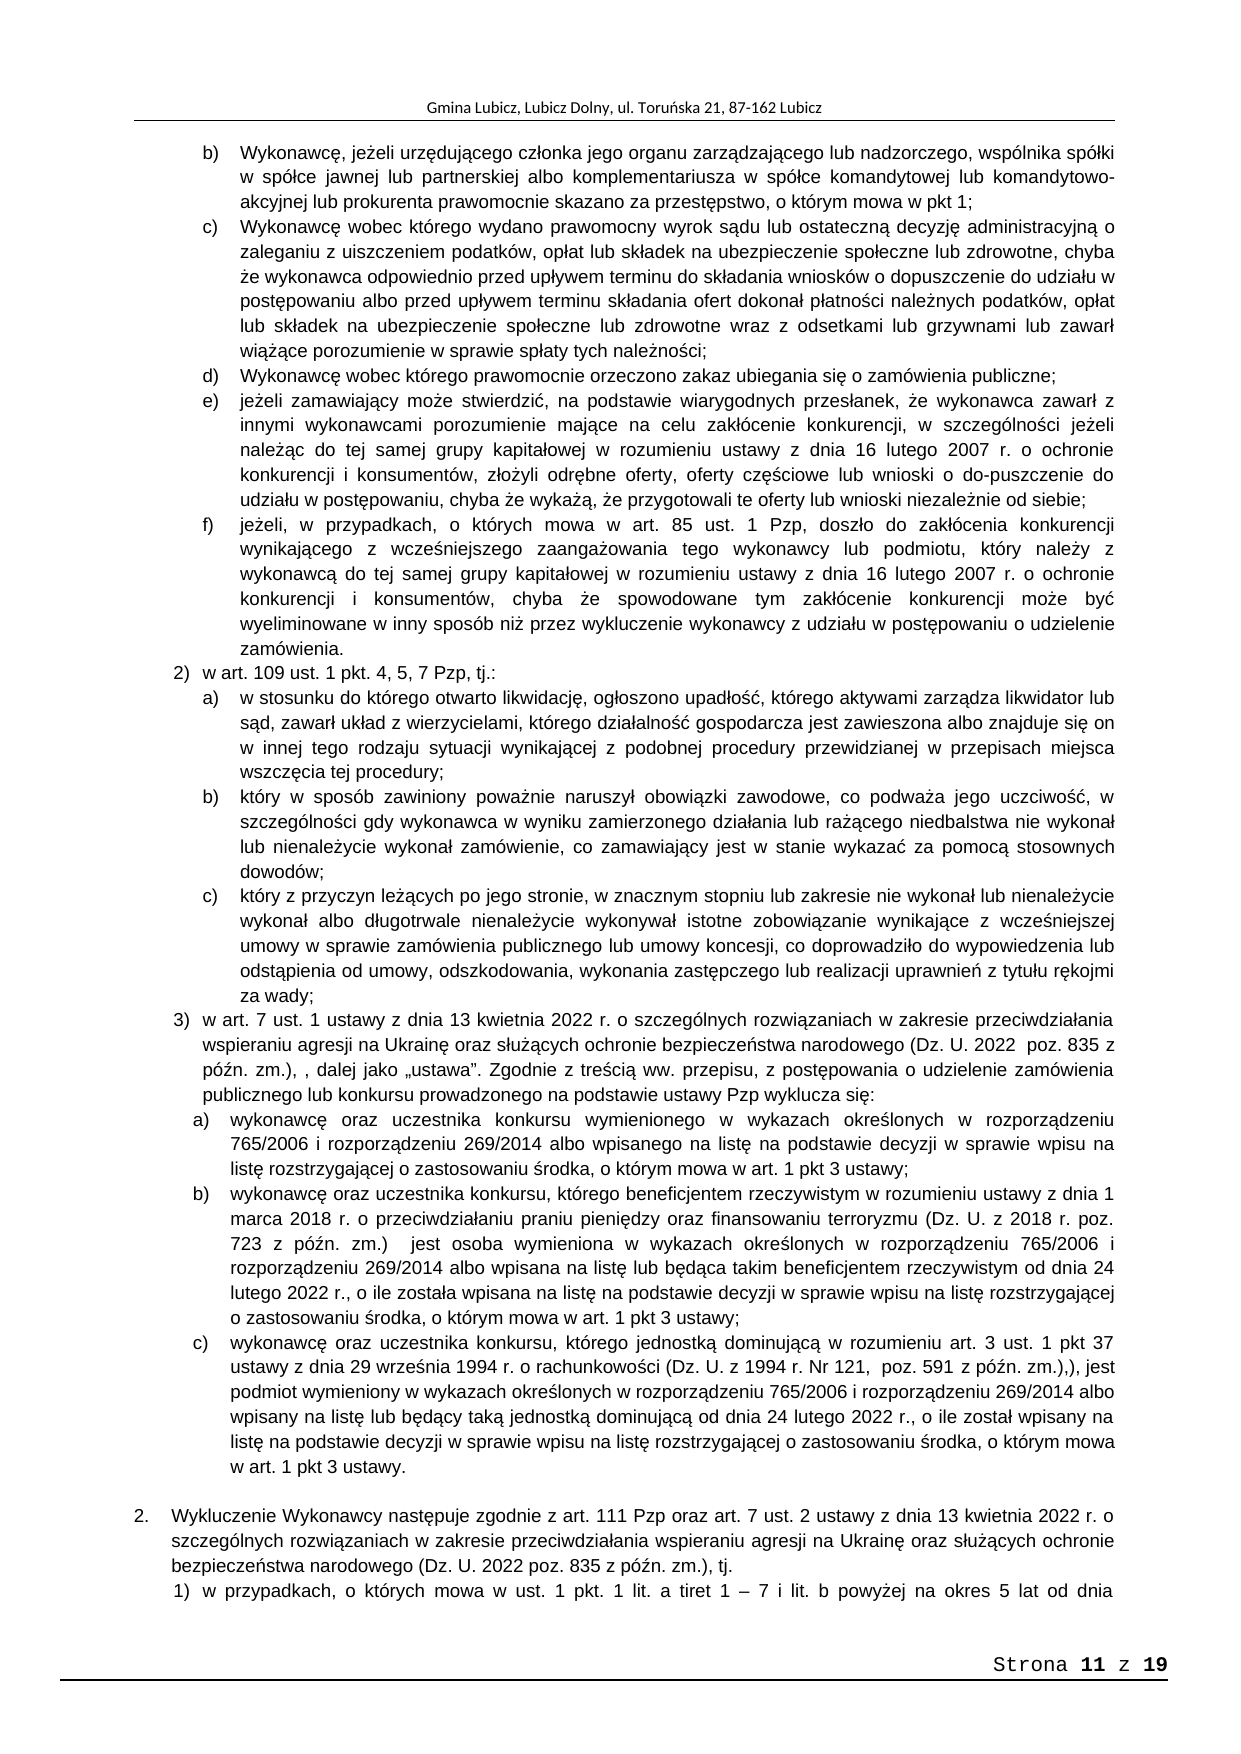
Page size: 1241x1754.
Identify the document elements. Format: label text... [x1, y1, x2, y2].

list jeżeli, w przypadkach, o których mowa w art. 85 ust. 1 Pzp, doszło do zakłócenia konkurencji wynikającego z wcześniejszego zaangażowania tego wykonawcy lub podmiotu, który należy z wykonawcą do tej samej grupy kapitałowej w rozumieniu ustawy z dnia 16 lutego 2007 r. o ochronie konkurencji i konsumentów, chyba że spowodowane tym zakłócenie konkurencji może być wyeliminowane w inny sposób niż przez wykluczenie wykonawcy z udziału w postępowaniu o udzielenie zamówienia. [202, 513, 1115, 659]
list wykonawcę oraz uczestnika konkursu, którego jednostką dominującą w rozumieniu art. 3 ust. 1 pkt 37 ustawy z dnia 29 września 1994 r. o rachunkowości (Dz. U. z 1994 r. Nr 121, poz. 591 z późn. zm.),), jest podmiot wymieniony w wykazach określonych w rozporządzeniu 765/2006 i rozporządzeniu 269/2014 albo wpisany na listę lub będący taką jednostką dominującą od dnia 24 lutego 2022 r., o ile został wpisany na listę na podstawie decyzji w sprawie wpisu na listę rozstrzygającej o zastosowaniu środka, o którym mowa w art. 1 pkt 3 ustawy. [193, 1332, 1115, 1477]
list w stosunku do którego otwarto likwidację, ogłoszono upadłość, którego aktywami zarządza likwidator lub sąd, zawarł układ z wierzycielami, którego działalność gospodarcza jest zawieszona albo znajduje się on w innej tego rodzaju sytuacji wynikającej z podobnej procedury przewidzianej w przepisach miejsca wszczęcia tej procedury; [202, 687, 1115, 783]
list w art. 7 ust. 1 ustawy z dnia 13 kwietnia 2022 r. o szczególnych rozwiązaniach w zakresie przeciwdziałania wspieraniu agresji na Ukrainę oraz służących ochronie bezpieczeństwa narodowego (Dz. U. 2022 poz. 835 z późn. zm.), , dalej jako „ustawa”. Zgodnie z treścią ww. przepisu, z postępowania o udzielenie zamówienia publicznego lub konkursu prowadzonego na podstawie ustawy Pzp wyklucza się: [173, 1009, 1115, 1105]
list w art. 109 ust. 1 pkt. 4, 5, 7 Pzp, tj.: [173, 662, 1115, 684]
list jeżeli zamawiający może stwierdzić, na podstawie wiarygodnych przesłanek, że wykonawca zawarł z innymi wykonawcami porozumienie mające na celu zakłócenie konkurencji, w szczególności jeżeli należąc do tej samej grupy kapitałowej w rozumieniu ustawy z dnia 16 lutego 2007 r. o ochronie konkurencji i konsumentów, złożyli odrębne oferty, oferty częściowe lub wnioski o do-puszczenie do udziału w postępowaniu, chyba że wykażą, że przygotowali te oferty lub wnioski niezależnie od siebie; [202, 389, 1115, 510]
list Wykonawcę, jeżeli urzędującego członka jego organu zarządzającego lub nadzorczego, wspólnika spółki w spółce jawnej lub partnerskiej albo komplementariusza w spółce komandytowej lub komandytowo-akcyjnej lub prokurenta prawomocnie skazano za przestępstwo, o którym mowa w pkt 1; [202, 142, 1115, 213]
list wykonawcę oraz uczestnika konkursu wymienionego w wykazach określonych w rozporządzeniu 765/2006 i rozporządzeniu 269/2014 albo wpisanego na listę na podstawie decyzji w sprawie wpisu na listę rozstrzygającej o zastosowaniu środka, o którym mowa w art. 1 pkt 3 ustawy; [193, 1108, 1115, 1179]
list wykonawcę oraz uczestnika konkursu, którego beneficjentem rzeczywistym w rozumieniu ustawy z dnia 1 marca 2018 r. o przeciwdziałaniu praniu pieniędzy oraz finansowaniu terroryzmu (Dz. U. z 2018 r. poz. 723 z późn. zm.) jest osoba wymieniona w wykazach określonych w rozporządzeniu 765/2006 i rozporządzeniu 269/2014 albo wpisana na listę lub będąca takim beneficjentem rzeczywistym od dnia 24 lutego 2022 r., o ile została wpisana na listę na podstawie decyzji w sprawie wpisu na listę rozstrzygającej o zastosowaniu środka, o którym mowa w art. 1 pkt 3 ustawy; [193, 1183, 1115, 1328]
list który w sposób zawiniony poważnie naruszył obowiązki zawodowe, co podważa jego uczciwość, w szczególności gdy wykonawca w wyniku zamierzonego działania lub rażącego niedbalstwa nie wykonał lub nienależycie wykonał zamówienie, co zamawiający jest w stanie wykazać za pomocą stosownych dowodów; [202, 786, 1115, 882]
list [173, 1579, 1115, 1601]
list który z przyczyn leżących po jego stronie, w znacznym stopniu lub zakresie nie wykonał lub nienależycie wykonał albo długotrwale nienależycie wykonywał istotne zobowiązanie wynikające z wcześniejszej umowy w sprawie zamówienia publicznego lub umowy koncesji, co doprowadziło do wypowiedzenia lub odstąpienia od umowy, odszkodowania, wykonania zastępczego lub realizacji uprawnień z tytułu rękojmi za wady; [202, 885, 1115, 1006]
list Wykonawcę wobec którego wydano prawomocny wyrok sądu lub ostateczną decyzję administracyjną o zaleganiu z uiszczeniem podatków, opłat lub składek na ubezpieczenie społeczne lub zdrowotne, chyba że wykonawca odpowiednio przed upływem terminu do składania wniosków o dopuszczenie do udziału w postępowaniu albo przed upływem terminu składania ofert dokonał płatności należnych podatków, opłat lub składek na ubezpieczenie społeczne lub zdrowotne wraz z odsetkami lub grzywnami lub zawarł wiążące porozumienie w sprawie spłaty tych należności; [202, 216, 1115, 361]
list Wykluczenie Wykonawcy następuje zgodnie z art. 111 Pzp oraz art. 7 ust. 2 ustawy z dnia 13 kwietnia 2022 r. o szczególnych rozwiązaniach w zakresie przeciwdziałania wspieraniu agresji na Ukrainę oraz służących ochronie bezpieczeństwa narodowego (Dz. U. 2022 poz. 835 z późn. zm.), tj. [133, 1505, 1115, 1576]
list Wykonawcę wobec którego prawomocnie orzeczono zakaz ubiegania się o zamówienia publiczne; [202, 365, 1115, 386]
